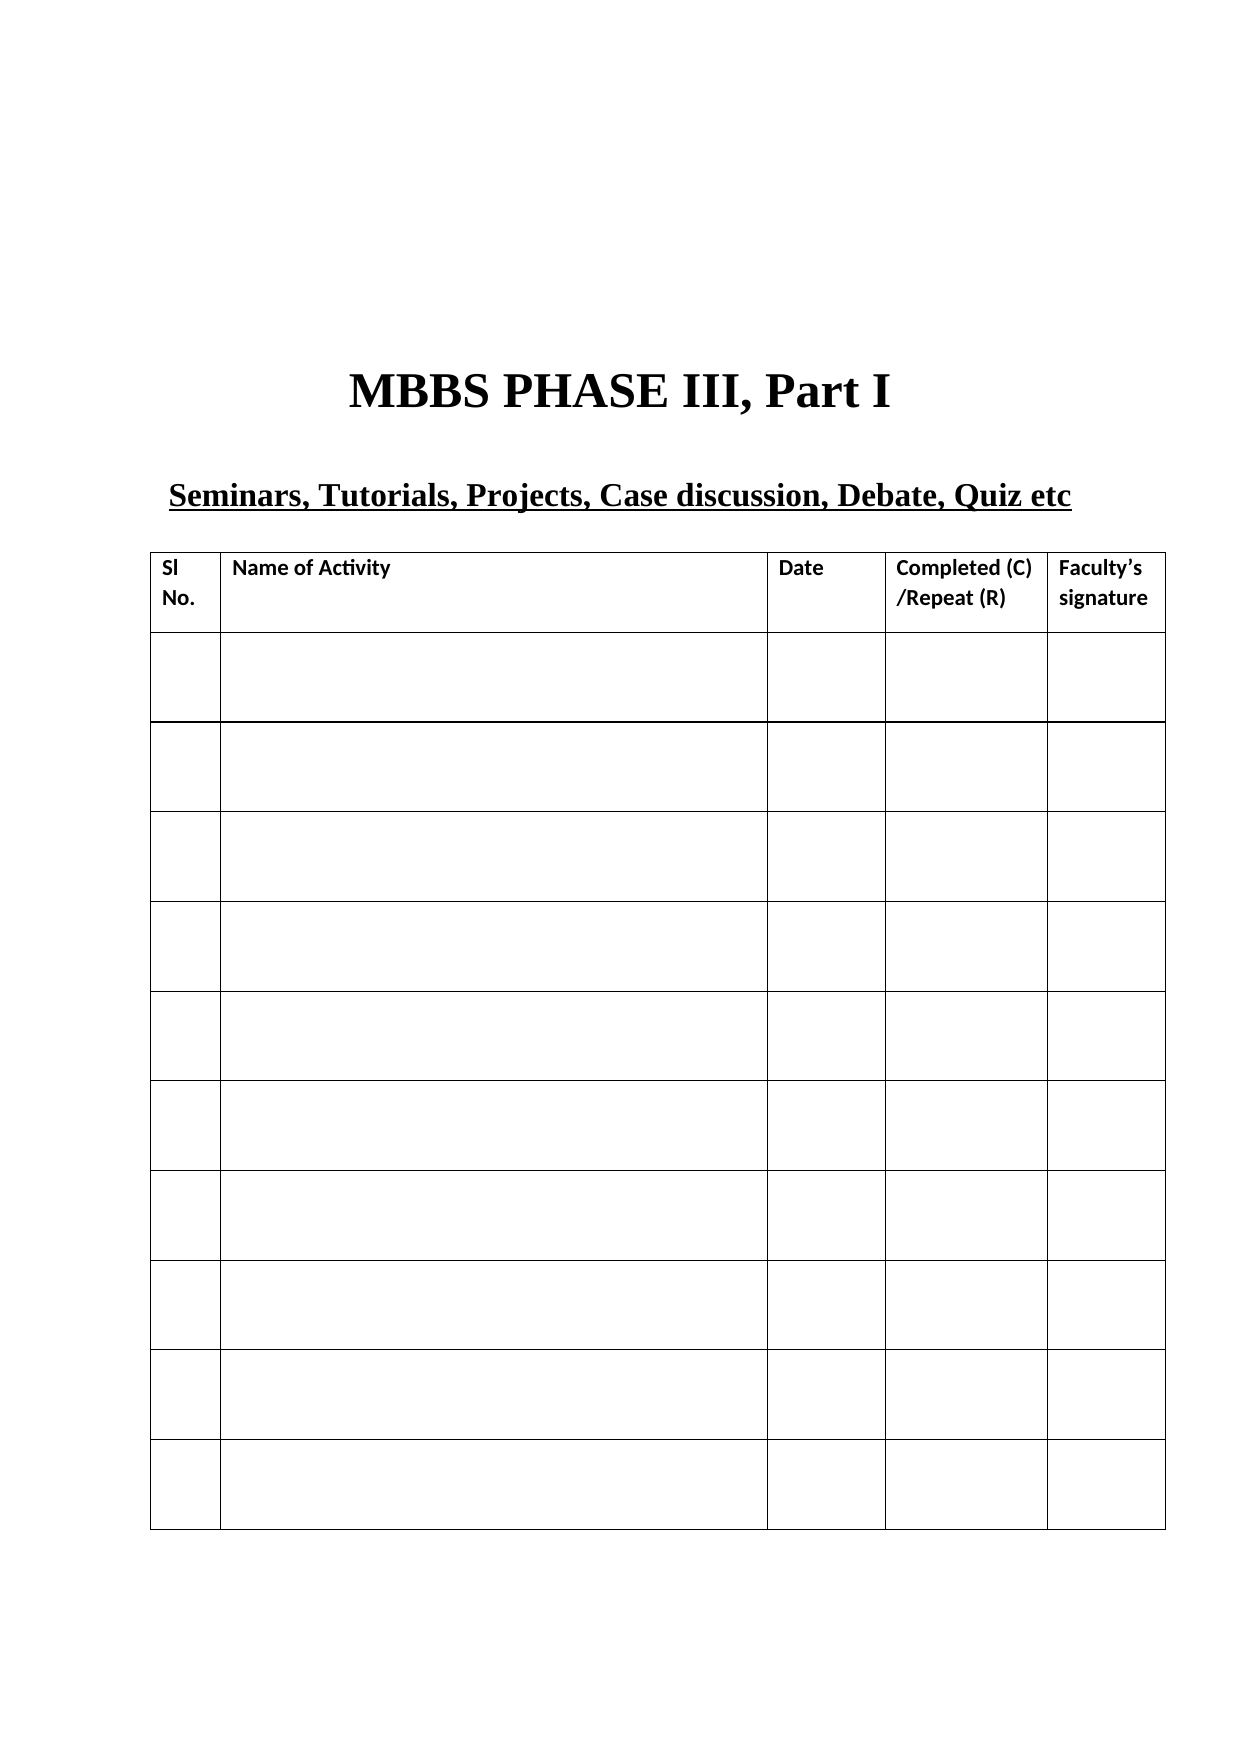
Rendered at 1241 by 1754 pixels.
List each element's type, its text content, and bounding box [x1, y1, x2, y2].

text MBBS PHASE III, Part I [150, 360, 1090, 418]
table_cell [886, 992, 1047, 1080]
table_cell [768, 812, 885, 901]
table_cell [1048, 1171, 1165, 1259]
table_cell [221, 992, 767, 1080]
table_cell [151, 1081, 220, 1170]
table_header Faculty’s signature [1048, 553, 1165, 632]
table_cell [886, 1081, 1047, 1170]
table_cell [151, 1171, 220, 1259]
table_cell [1048, 1440, 1165, 1529]
table_cell [151, 992, 220, 1080]
table_cell [1048, 633, 1165, 721]
table_cell [1048, 1261, 1165, 1349]
table_cell [1048, 992, 1165, 1080]
table_cell [151, 1440, 220, 1529]
table_cell [886, 633, 1047, 721]
table_header Completed (C) /Repeat (R) [886, 553, 1047, 632]
table_cell [886, 1440, 1047, 1529]
table_cell [886, 723, 1047, 811]
table_cell [151, 902, 220, 991]
table_cell [886, 812, 1047, 901]
table_cell [768, 992, 885, 1080]
table_cell [221, 1171, 767, 1259]
table_cell [151, 723, 220, 811]
text Seminars, Tutorials, Projects, Case discussion, Debate, Quiz etc [150, 475, 1090, 514]
table_header Name of Activity [221, 553, 767, 632]
table_cell [1048, 902, 1165, 991]
table_header Sl No. [151, 553, 220, 632]
table_cell [768, 1440, 885, 1529]
table_header Date [768, 553, 885, 632]
table_cell [221, 1081, 767, 1170]
table_cell [151, 633, 220, 721]
table_cell [886, 902, 1047, 991]
table_cell [886, 1350, 1047, 1439]
table_cell [221, 723, 767, 811]
table_cell [886, 1261, 1047, 1349]
table_cell [221, 1350, 767, 1439]
table_cell [151, 812, 220, 901]
table_cell [886, 1171, 1047, 1259]
table_cell [151, 1261, 220, 1349]
table_cell [221, 812, 767, 901]
table_cell [768, 633, 885, 721]
table_cell [1048, 812, 1165, 901]
table_cell [768, 723, 885, 811]
table_cell [221, 1440, 767, 1529]
table_cell [151, 1350, 220, 1439]
table_cell [768, 1081, 885, 1170]
table_cell [768, 902, 885, 991]
table_cell [1048, 1081, 1165, 1170]
table_cell [768, 1350, 885, 1439]
table_cell [1048, 723, 1165, 811]
table_cell [221, 902, 767, 991]
table_cell [221, 633, 767, 721]
table_cell [1048, 1350, 1165, 1439]
table_cell [221, 1261, 767, 1349]
table_cell [768, 1261, 885, 1349]
table_cell [768, 1171, 885, 1259]
